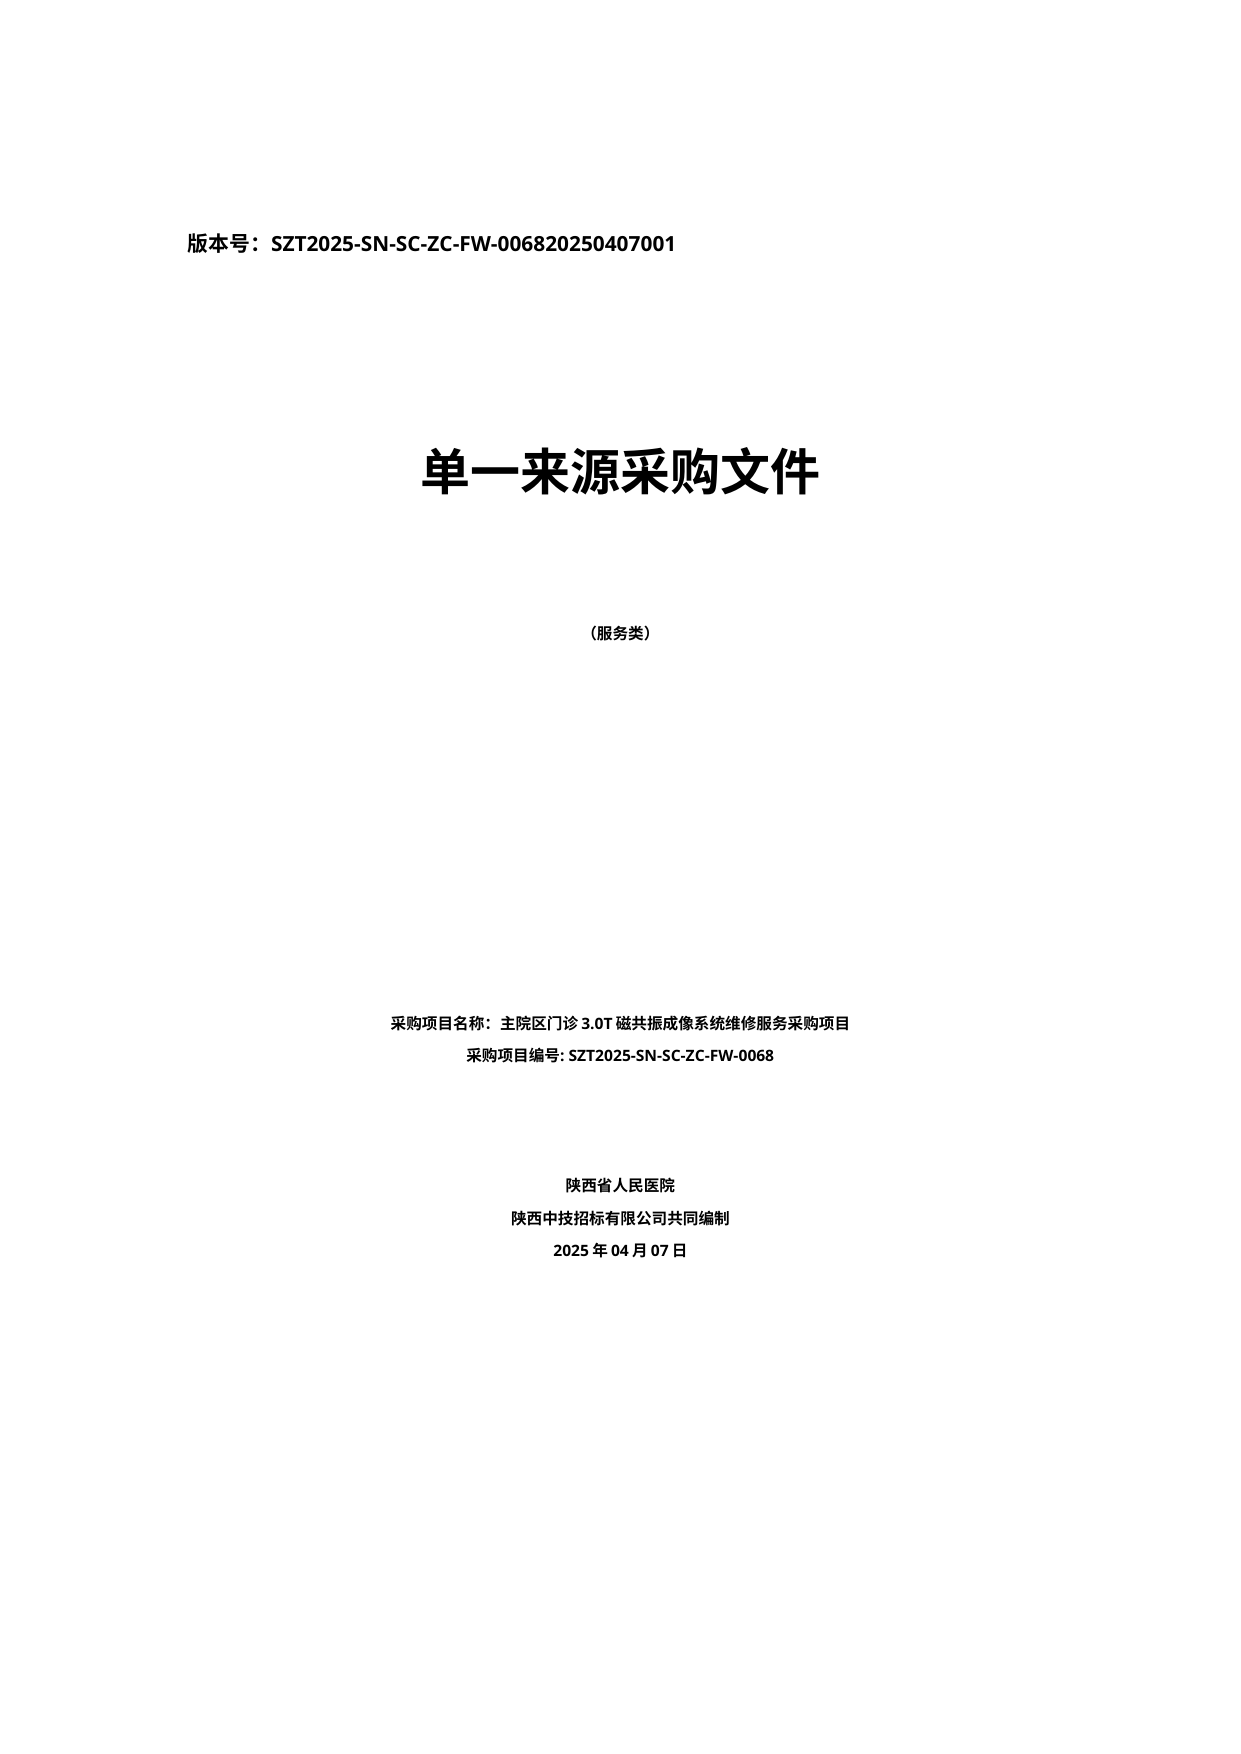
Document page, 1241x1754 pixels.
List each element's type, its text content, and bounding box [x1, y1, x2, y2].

text 单一来源采购文件 [187, 422, 1053, 617]
text 陕西省人民医院 [187, 1169, 1053, 1202]
text （服务类） [187, 617, 1053, 1007]
text 陕西中技招标有限公司共同编制 [187, 1202, 1053, 1234]
text 采购项目编号: SZT2025-SN-SC-ZC-FW-0068 [187, 1039, 1053, 1169]
text 版本号：SZT2025-SN-SC-ZC-FW-006820250407001 [187, 227, 1053, 422]
text 2025年04月07日 [187, 1234, 1053, 1267]
text 采购项目名称：主院区门诊3.0T磁共振成像系统维修服务采购项目 [187, 1007, 1053, 1039]
